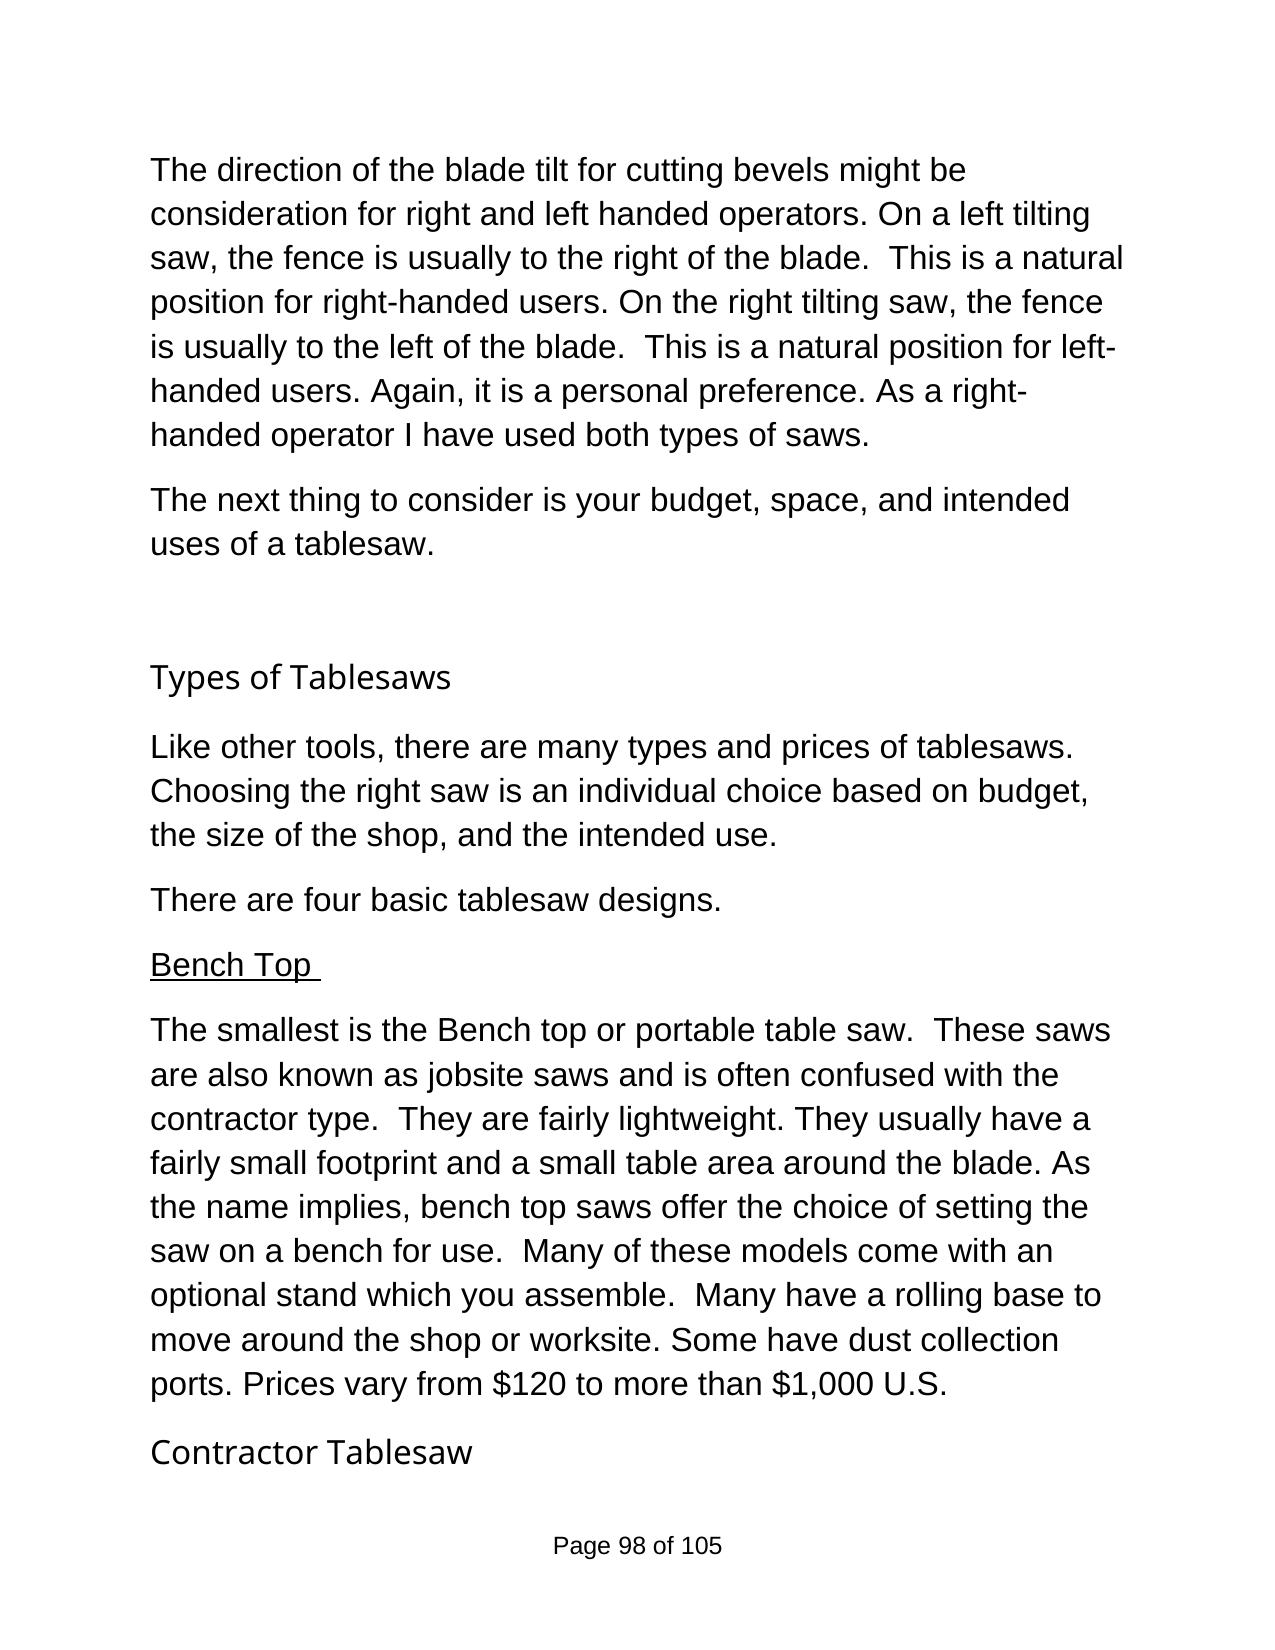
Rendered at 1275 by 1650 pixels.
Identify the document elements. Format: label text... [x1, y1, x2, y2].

text The smallest is the Bench top or portable table saw. These saws are also known as jobsite saws and is often confused with the contractor type. They are fairly lightweight. They usually have a fairly small footprint and a small table area around the blade. As the name implies, bench top saws offer the choice of setting the saw on a bench for use. Many of these models come with an optional stand which you assemble. Many have a rolling base to move around the shop or worksite. Some have dust collection ports. Prices vary from $120 to more than $1,000 U.S. [150, 1011, 1125, 1402]
text There are four basic tablesaw designs. [150, 881, 1125, 919]
text Contractor Tablesaw [150, 1429, 1125, 1474]
text The next thing to consider is your budget, space, and intended uses of a tablesaw. [150, 480, 1125, 563]
text Bench Top [150, 946, 1125, 984]
text Types of Tablesaws [150, 654, 1125, 699]
text Like other tools, there are many types and prices of tablesaws. Choosing the right saw is an individual choice based on budget, the size of the shop, and the intended use. [150, 727, 1125, 854]
text The direction of the blade tilt for cutting bevels might be consideration for right and left handed operators. On a left tilting saw, the fence is usually to the right of the blade. This is a natural position for right-handed users. On the right tilting saw, the fence is usually to the left of the blade. This is a natural position for left-handed users. Again, it is a personal preference. As a right-handed operator I have used both types of saws. [150, 150, 1125, 453]
